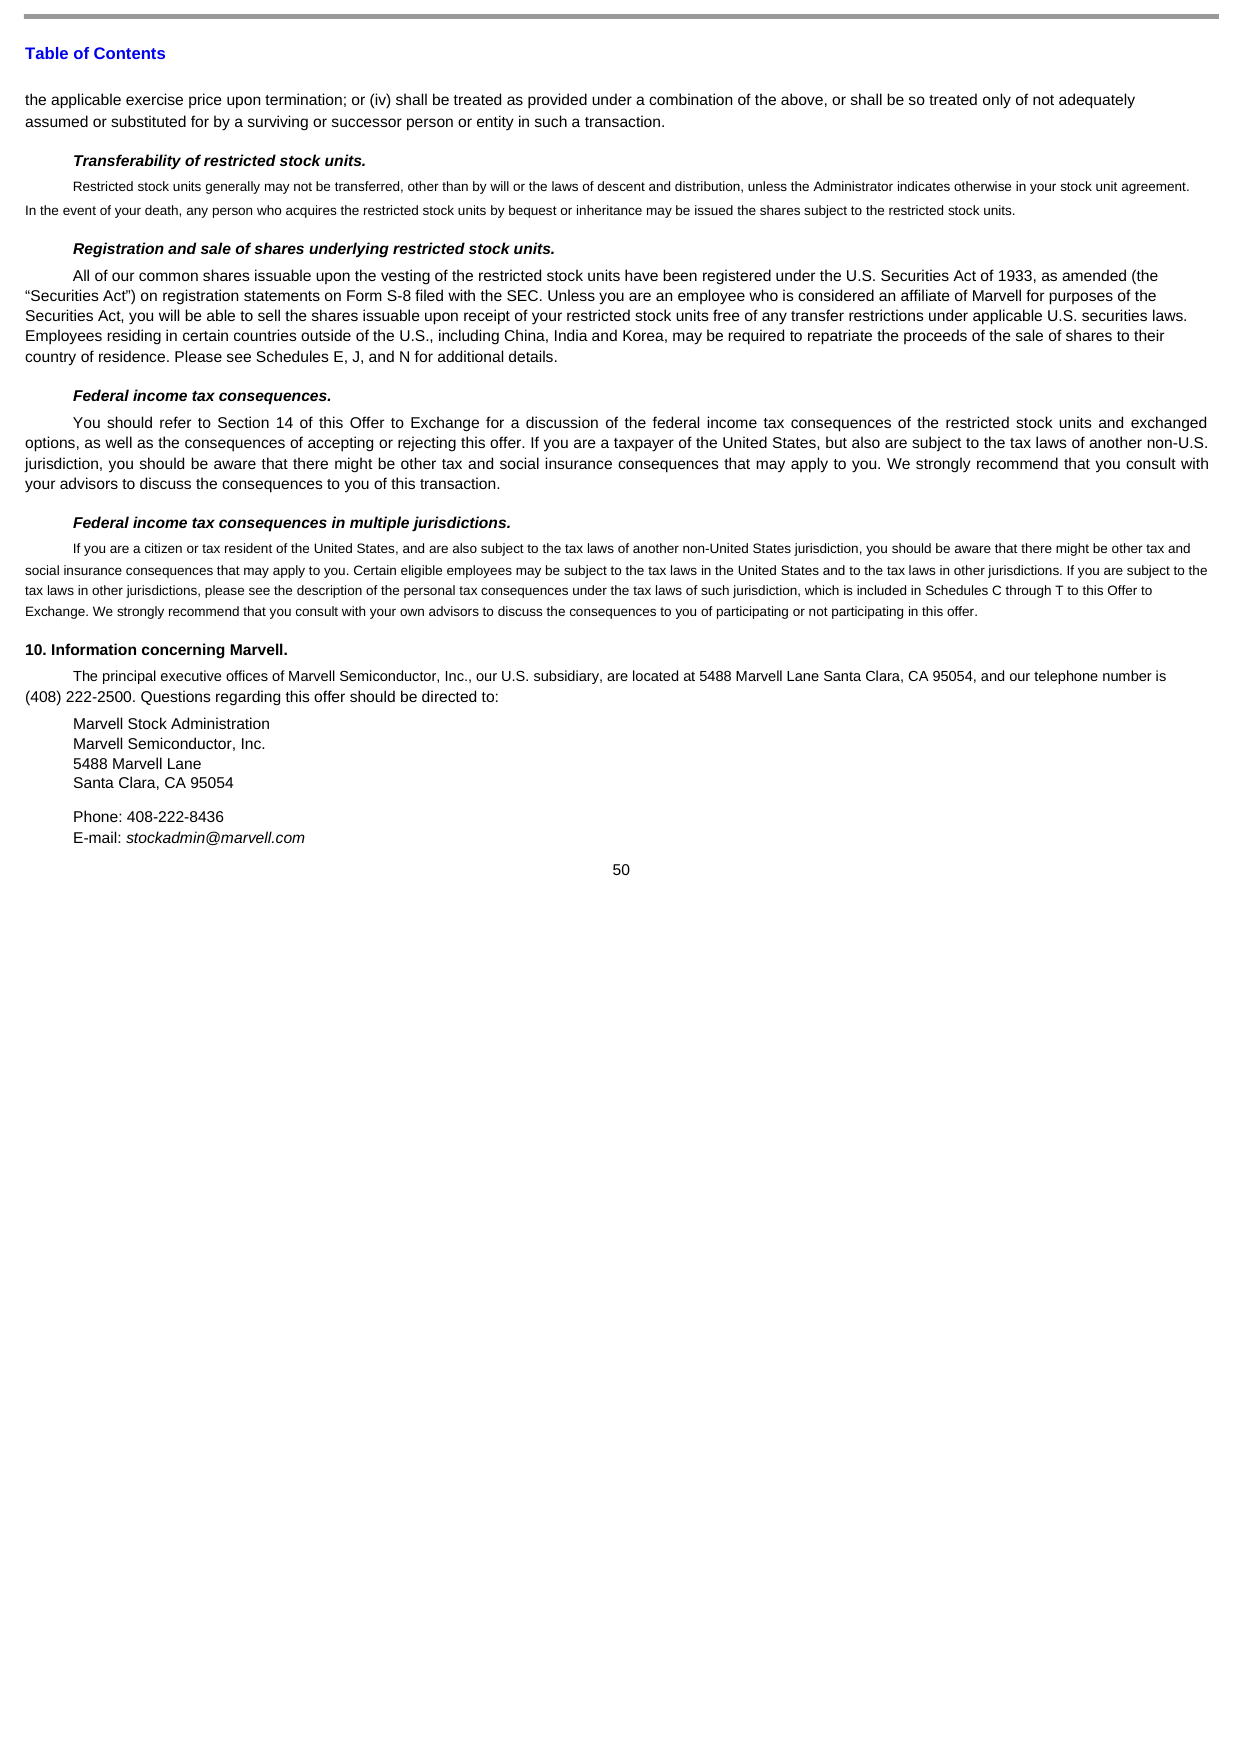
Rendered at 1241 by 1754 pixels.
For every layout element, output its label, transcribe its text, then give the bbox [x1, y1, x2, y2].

text Santa Clara, CA 95054 [73, 774, 1211, 792]
text E-mail: stockadmin@marvell.com [73, 828, 1211, 846]
text 50 [25, 861, 1217, 879]
text The principal executive offices of Marvell Semiconductor, Inc., our U.S. subsidiary, are located at 5488 Marvell Lane Santa Clara, CA 95054, and our telephone number is [73, 668, 1211, 685]
text (408) 222-2500. Questions regarding this offer should be directed to: [25, 688, 1211, 706]
text Federal income tax consequences. [73, 387, 1211, 405]
text If you are a citizen or tax resident of the United States, and are also subject to the tax laws of another non-United States jurisdiction, you should be aware that there might be other tax and social insurance consequences that may apply to you. Certain eligible employees may be subject to the tax laws in the United States and to the tax laws in other jurisdictions. If you are subject to the tax laws in other jurisdictions, please see the description of the personal tax consequences under the tax laws of such jurisdiction, which is included in Schedules C through T to this Offer to Exchange. We strongly recommend that you consult with your own advisors to discuss the consequences to you of participating or not participating in this offer. [25, 541, 1211, 619]
text Federal income tax consequences in multiple jurisdictions. [73, 514, 1211, 532]
text Registration and sale of shares underlying restricted stock units. [73, 240, 1211, 258]
text Marvell Semiconductor, Inc. [73, 735, 1211, 753]
text 10. Information concerning Marvell. [25, 641, 1211, 659]
text Restricted stock units generally may not be transferred, other than by will or the laws of descent and distribution, unless the Administrator indicates otherwise in your stock unit agreement. In the event of your death, any person who acquires the restricted stock units by bequest or inheritance may be issued the shares subject to the restricted stock units. [25, 179, 1197, 219]
text All of our common shares issuable upon the vesting of the restricted stock units have been registered under the U.S. Securities Act of 1933, as amended (the “Securities Act”) on registration statements on Form S-8 filed with the SEC. Unless you are an employee who is considered an affiliate of Marvell for purposes of the Securities Act, you will be able to sell the shares issuable upon receipt of your restricted stock units free of any transfer restrictions under applicable U.S. securities laws. Employees residing in certain countries outside of the U.S., including China, India and Korea, may be required to repatriate the proceeds of the sale of shares to their country of residence. Please see Schedules E, J, and N for additional details. [25, 267, 1203, 365]
text Phone: 408-222-8436 [73, 808, 1211, 826]
text the applicable exercise price upon termination; or (iv) shall be treated as provided under a combination of the above, or shall be so treated only of not adequately assumed or substituted for by a surviving or successor person or entity in such a transaction. [25, 91, 1199, 131]
picture [23, 14, 1219, 19]
text You should refer to Section 14 of this Offer to Exchange for a discussion of the federal income tax consequences of the restricted stock units and exchanged options, as well as the consequences of accepting or rejecting this offer. If you are a taxpayer of the United States, but also are subject to the tax laws of another non-U.S. jurisdiction, you should be aware that there might be other tax and social insurance consequences that may apply to you. We strongly recommend that you consult with your advisors to discuss the consequences to you of this transaction. [25, 414, 1211, 493]
text Marvell Stock Administration [73, 714, 1211, 733]
text Transferability of restricted stock units. [73, 152, 1211, 170]
text 5488 Marvell Lane [73, 754, 1211, 773]
text Table of Contents [25, 43, 1211, 63]
